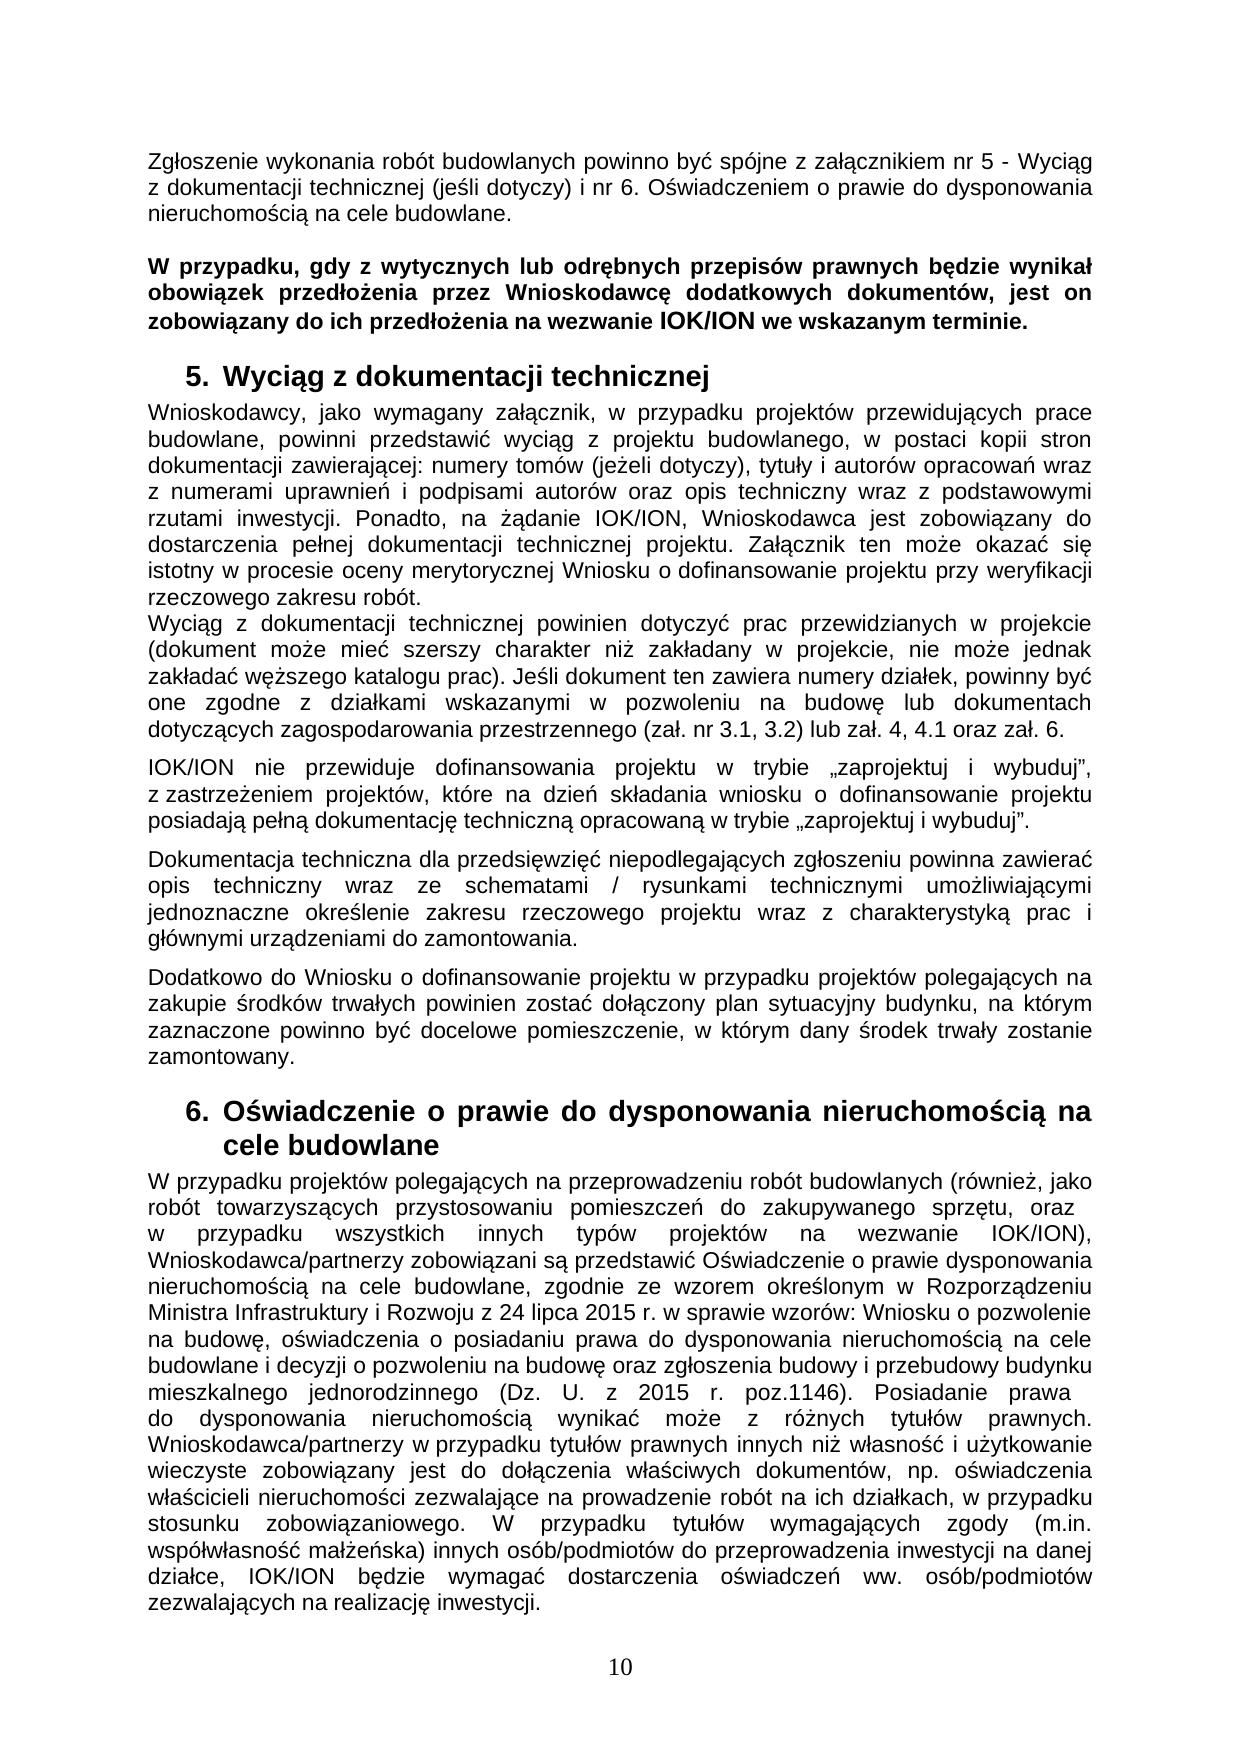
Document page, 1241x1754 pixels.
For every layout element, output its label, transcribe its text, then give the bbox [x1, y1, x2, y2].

text Wnioskodawcy, jako wymagany załącznik, w przypadku projektów przewidujących prace budowlane, powinni przedstawić wyciąg z projektu budowlanego, w postaci kopii stron dokumentacji zawierającej: numery tomów (jeżeli dotyczy), tytuły i autorów opracowań wraz z numerami uprawnień i podpisami autorów oraz opis techniczny wraz z podstawowymi rzutami inwestycji. Ponadto, na żądanie IOK/ION, Wnioskodawca jest zobowiązany do dostarczenia pełnej dokumentacji technicznej projektu. Załącznik ten może okazać się istotny w procesie oceny merytorycznej Wniosku o dofinansowanie projektu przy weryfikacji rzeczowego zakresu robót. [148, 399, 1093, 610]
subtitle Wyciąg z dokumentacji technicznej [185, 359, 1093, 393]
subtitle Oświadczenie o prawie do dysponowania nieruchomością na cele budowlane [185, 1094, 1093, 1161]
text W przypadku, gdy z wytycznych lub odrębnych przepisów prawnych będzie wynikał obowiązek przedłożenia przez Wnioskodawcę dodatkowych dokumentów, jest on zobowiązany do ich przedłożenia na wezwanie IOK/ION we wskazanym terminie. [148, 253, 1093, 334]
text W przypadku projektów polegających na przeprowadzeniu robót budowlanych (również, jako robót towarzyszących przystosowaniu pomieszczeń do zakupywanego sprzętu, oraz w przypadku wszystkich innych typów projektów na wezwanie IOK/ION), Wnioskodawca/partnerzy zobowiązani są przedstawić Oświadczenie o prawie dysponowania nieruchomością na cele budowlane, zgodnie ze wzorem określonym w Rozporządzeniu Ministra Infrastruktury i Rozwoju z 24 lipca 2015 r. w sprawie wzorów: Wniosku o pozwolenie na budowę, oświadczenia o posiadaniu prawa do dysponowania nieruchomością na cele budowlane i decyzji o pozwoleniu na budowę oraz zgłoszenia budowy i przebudowy budynku mieszkalnego jednorodzinnego (Dz. U. z 2015 r. poz.1146). Posiadanie prawa do dysponowania nieruchomością wynikać może z różnych tytułów prawnych. Wnioskodawca/partnerzy w przypadku tytułów prawnych innych niż własność i użytkowanie wieczyste zobowiązany jest do dołączenia właściwych dokumentów, np. oświadczenia właścicieli nieruchomości zezwalające na prowadzenie robót na ich działkach, w przypadku stosunku zobowiązaniowego. W przypadku tytułów wymagających zgody (m.in. współwłasność małżeńska) innych osób/podmiotów do przeprowadzenia inwestycji na danej działce, IOK/ION będzie wymagać dostarczenia oświadczeń ww. osób/podmiotów zezwalających na realizację inwestycji. [148, 1168, 1093, 1616]
text IOK/ION nie przewiduje dofinansowania projektu w trybie „zaprojektuj i wybuduj”, z zastrzeżeniem projektów, które na dzień składania wniosku o dofinansowanie projektu posiadają pełną dokumentację techniczną opracowaną w trybie „zaprojektuj i wybuduj”. [148, 754, 1093, 833]
text Dokumentacja techniczna dla przedsięwzięć niepodlegających zgłoszeniu powinna zawierać opis techniczny wraz ze schematami / rysunkami technicznymi umożliwiającymi jednoznaczne określenie zakresu rzeczowego projektu wraz z charakterystyką prac i głównymi urządzeniami do zamontowania. [148, 846, 1093, 951]
text Zgłoszenie wykonania robót budowlanych powinno być spójne z załącznikiem nr 5 - Wyciąg z dokumentacji technicznej (jeśli dotyczy) i nr 6. Oświadczeniem o prawie do dysponowania nieruchomością na cele budowlane. [148, 148, 1093, 227]
text Wyciąg z dokumentacji technicznej powinien dotyczyć prac przewidzianych w projekcie (dokument może mieć szerszy charakter niż zakładany w projekcie, nie może jednak zakładać węższego katalogu prac). Jeśli dokument ten zawiera numery działek, powinny być one zgodne z działkami wskazanymi w pozwoleniu na budowę lub dokumentach dotyczących zagospodarowania przestrzennego (zał. nr 3.1, 3.2) lub zał. 4, 4.1 oraz zał. 6. [148, 610, 1093, 742]
text Dodatkowo do Wniosku o dofinansowanie projektu w przypadku projektów polegających na zakupie środków trwałych powinien zostać dołączony plan sytuacyjny budynku, na którym zaznaczone powinno być docelowe pomieszczenie, w którym dany środek trwały zostanie zamontowany. [148, 964, 1093, 1069]
